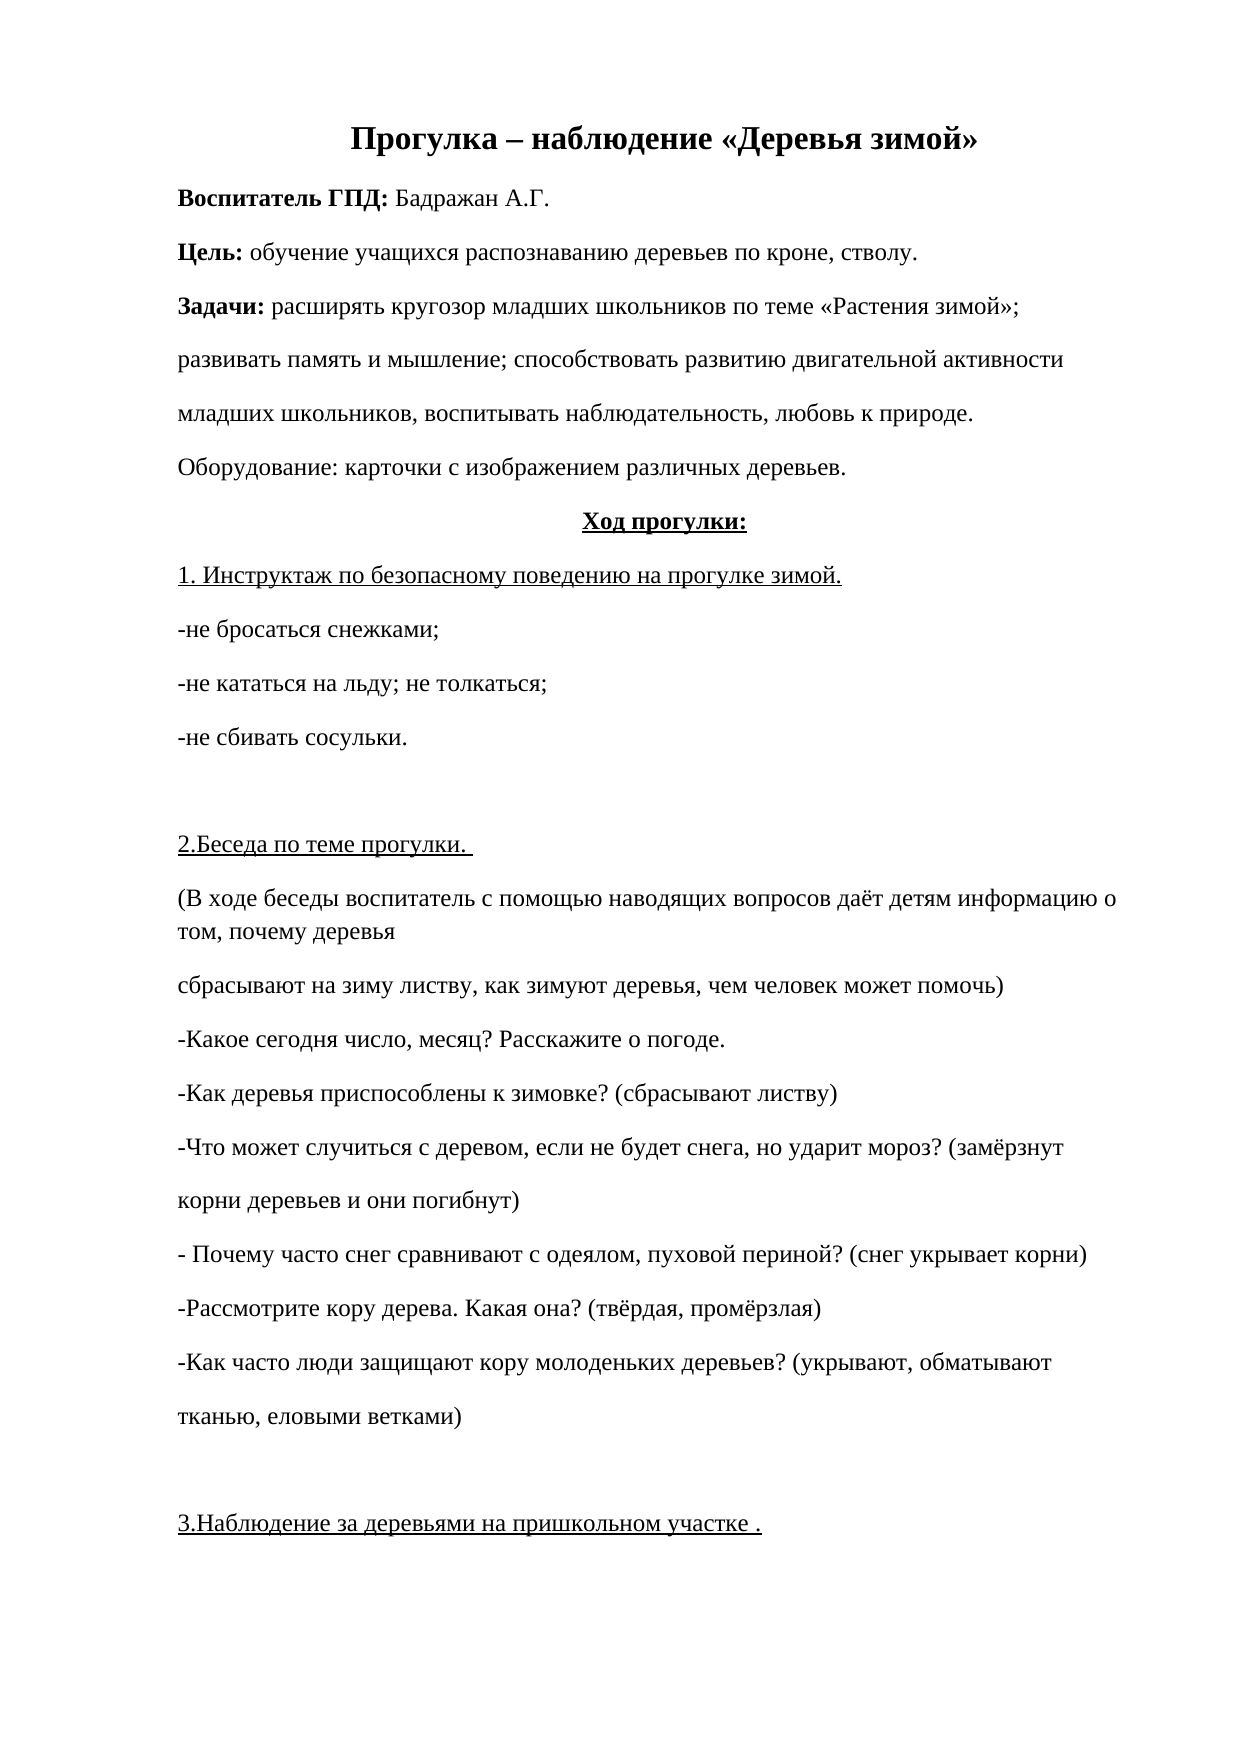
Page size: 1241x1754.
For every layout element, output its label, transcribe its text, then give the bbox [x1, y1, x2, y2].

text - Почему часто снег сравнивают с одеялом, пуховой периной? (снег укрывает корни) [177, 1239, 1152, 1268]
text 1. Инструктаж по безопасному поведению на прогулке зимой. [177, 560, 1152, 589]
text Воспитатель ГПД: Бадражан А.Г. [177, 183, 1152, 212]
text -не сбивать сосульки. [177, 722, 1152, 750]
text Цель: обучение учащихся распознаванию деревьев по кроне, стволу. [177, 237, 1152, 266]
text -Как часто люди защищают кору молоденьких деревьев? (укрывают, обматывают [177, 1347, 1152, 1376]
text 2.Беседа по теме прогулки. [177, 829, 1152, 858]
text 3.Наблюдение за деревьями на пришкольном участке . [177, 1508, 1152, 1537]
text -Рассмотрите кору дерева. Какая она? (твёрдая, промёрзлая) [177, 1293, 1152, 1322]
text тканью, еловыми ветками) [177, 1401, 1152, 1429]
text Прогулка – наблюдение «Деревья зимой» [177, 118, 1152, 156]
text -не кататься на льду; не толкаться; [177, 668, 1152, 696]
text сбрасывают на зиму листву, как зимуют деревья, чем человек может помочь) [177, 970, 1152, 999]
text Оборудование: карточки с изображением различных деревьев. [177, 452, 1152, 481]
text младших школьников, воспитывать наблюдательность, любовь к природе. [177, 398, 1152, 427]
text -Как деревья приспособлены к зимовке? (сбрасывают листву) [177, 1078, 1152, 1106]
text корни деревьев и они погибнут) [177, 1185, 1152, 1214]
text развивать память и мышление; способствовать развитию двигательной активности [177, 344, 1152, 373]
text -Что может случиться с деревом, если не будет снега, но ударит мороз? (замёрзнут [177, 1132, 1152, 1160]
text Задачи: расширять кругозор младших школьников по теме «Растения зимой»; [177, 291, 1152, 319]
text Ход прогулки: [177, 506, 1152, 535]
text (В ходе беседы воспитатель с помощью наводящих вопросов даёт детям информацию о том, почему деревья [177, 883, 1152, 945]
text -не бросаться снежками; [177, 614, 1152, 643]
text -Какое сегодня число, месяц? Расскажите о погоде. [177, 1024, 1152, 1053]
